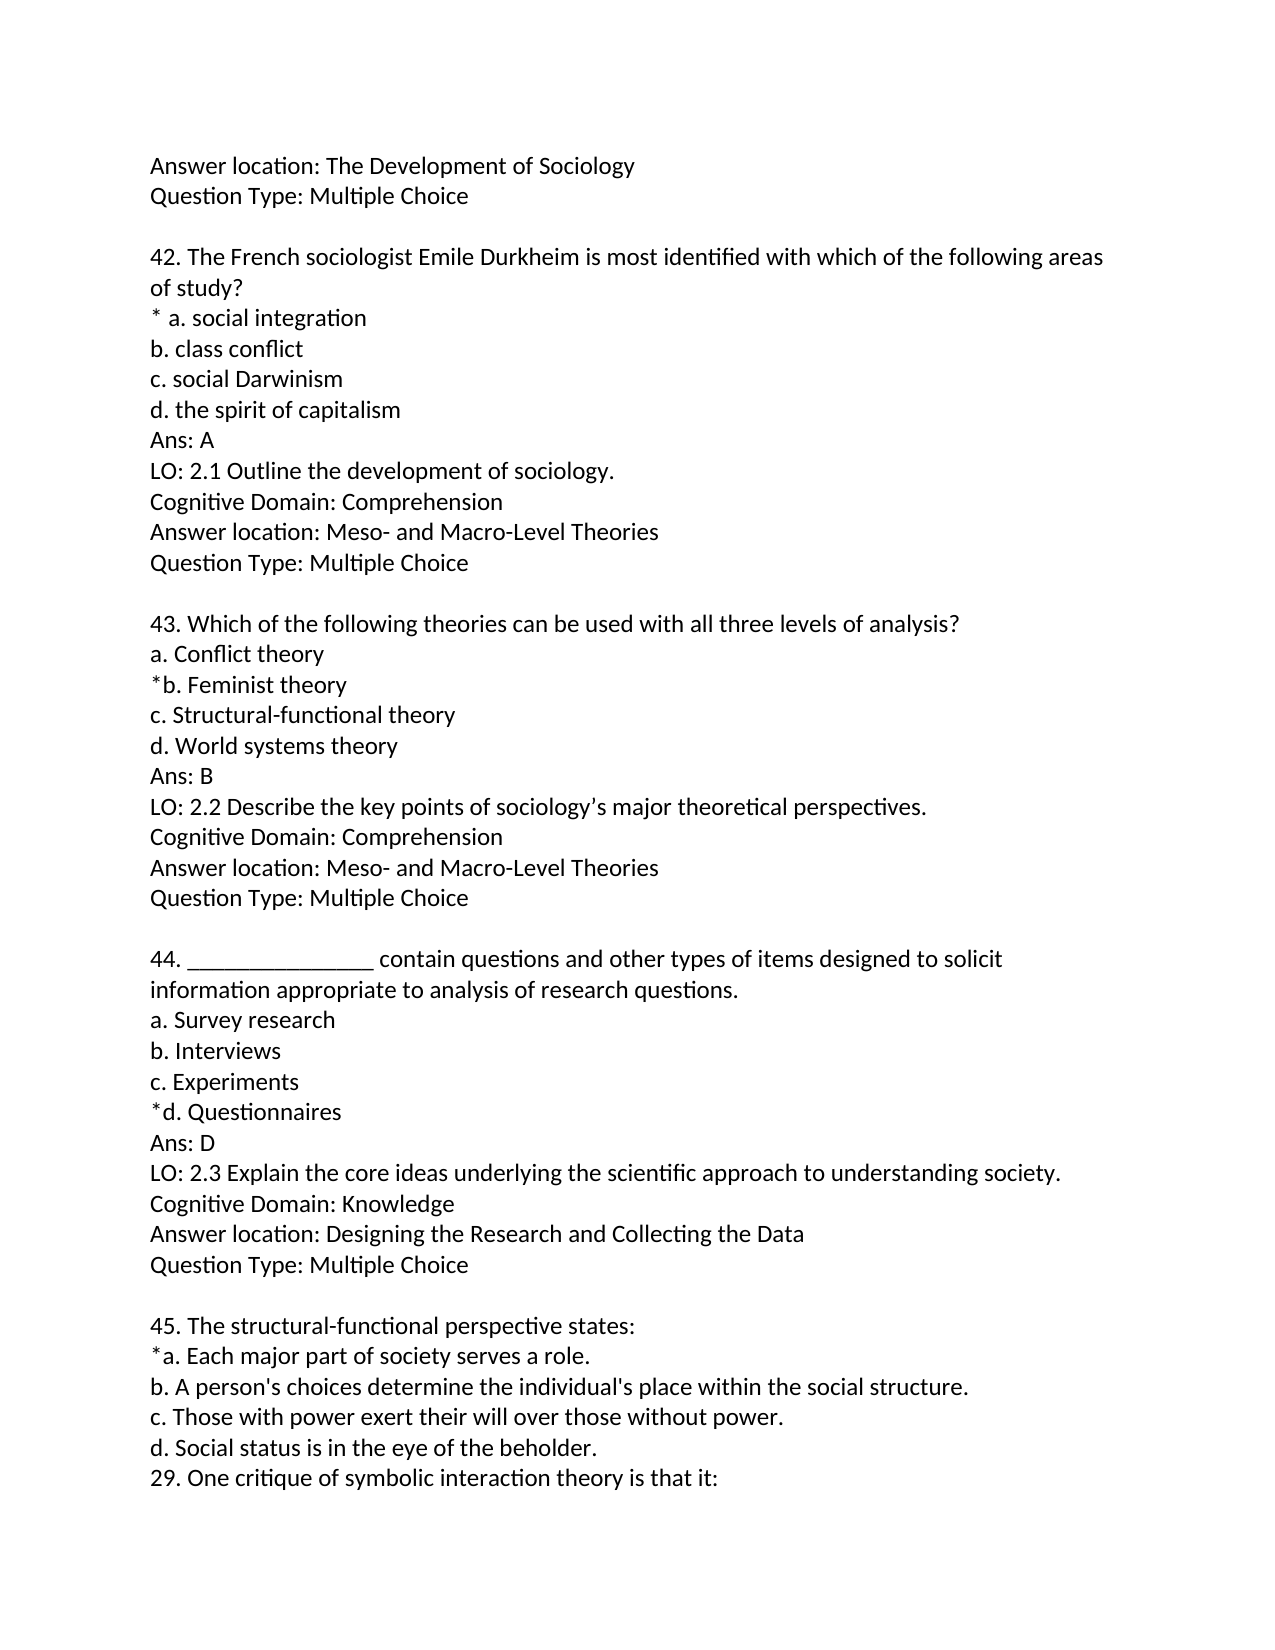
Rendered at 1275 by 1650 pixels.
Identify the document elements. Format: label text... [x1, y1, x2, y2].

text c. Those with power exert their will over those without power. [150, 1401, 1125, 1432]
text d. Social status is in the eye of the beholder. [150, 1432, 1125, 1462]
text Ans: A [150, 425, 1125, 455]
text a. Survey research [150, 1004, 1125, 1035]
text Cognitive Domain: Knowledge [150, 1188, 1125, 1218]
text LO: 2.2 Describe the key points of sociology’s major theoretical perspectives. [150, 791, 1125, 821]
text Question Type: Multiple Choice [150, 882, 1125, 913]
text 42. The French sociologist Emile Durkheim is most identified with which of the following areas of study? [150, 242, 1125, 303]
text 43. Which of the following theories can be used with all three levels of analysis? [150, 608, 1125, 638]
text Answer location: Designing the Research and Collecting the Data [150, 1218, 1125, 1249]
text LO: 2.3 Explain the core ideas underlying the scientific approach to understanding society. [150, 1157, 1125, 1188]
text LO: 2.1 Outline the development of sociology. [150, 455, 1125, 486]
text Ans: D [150, 1127, 1125, 1157]
text c. Structural-functional theory [150, 699, 1125, 730]
text Answer location: Meso- and Macro-Level Theories [150, 516, 1125, 547]
text d. World systems theory [150, 730, 1125, 760]
text 29. One critique of symbolic interaction theory is that it: [150, 1462, 1125, 1493]
text c. social Darwinism [150, 364, 1125, 394]
text Ans: B [150, 760, 1125, 791]
text a. Conflict theory [150, 638, 1125, 669]
text *d. Questionnaires [150, 1096, 1125, 1127]
text c. Experiments [150, 1066, 1125, 1096]
text b. class conflict [150, 333, 1125, 364]
text Answer location: Meso- and Macro-Level Theories [150, 852, 1125, 882]
text 45. The structural-functional perspective states: [150, 1310, 1125, 1340]
text Question Type: Multiple Choice [150, 1249, 1125, 1279]
text 44. _______________ contain questions and other types of items designed to solicit information appropriate to analysis of research questions. [150, 943, 1125, 1004]
text Cognitive Domain: Comprehension [150, 486, 1125, 516]
text * a. social integration [150, 303, 1125, 333]
text *a. Each major part of society serves a role. [150, 1340, 1125, 1371]
text Question Type: Multiple Choice [150, 547, 1125, 577]
text Cognitive Domain: Comprehension [150, 821, 1125, 852]
text d. the spirit of capitalism [150, 394, 1125, 425]
text b. A person's choices determine the individual's place within the social structure. [150, 1371, 1125, 1401]
text Question Type: Multiple Choice [150, 181, 1125, 211]
text *b. Feminist theory [150, 669, 1125, 699]
text Answer location: The Development of Sociology [150, 150, 1125, 181]
text b. Interviews [150, 1035, 1125, 1066]
